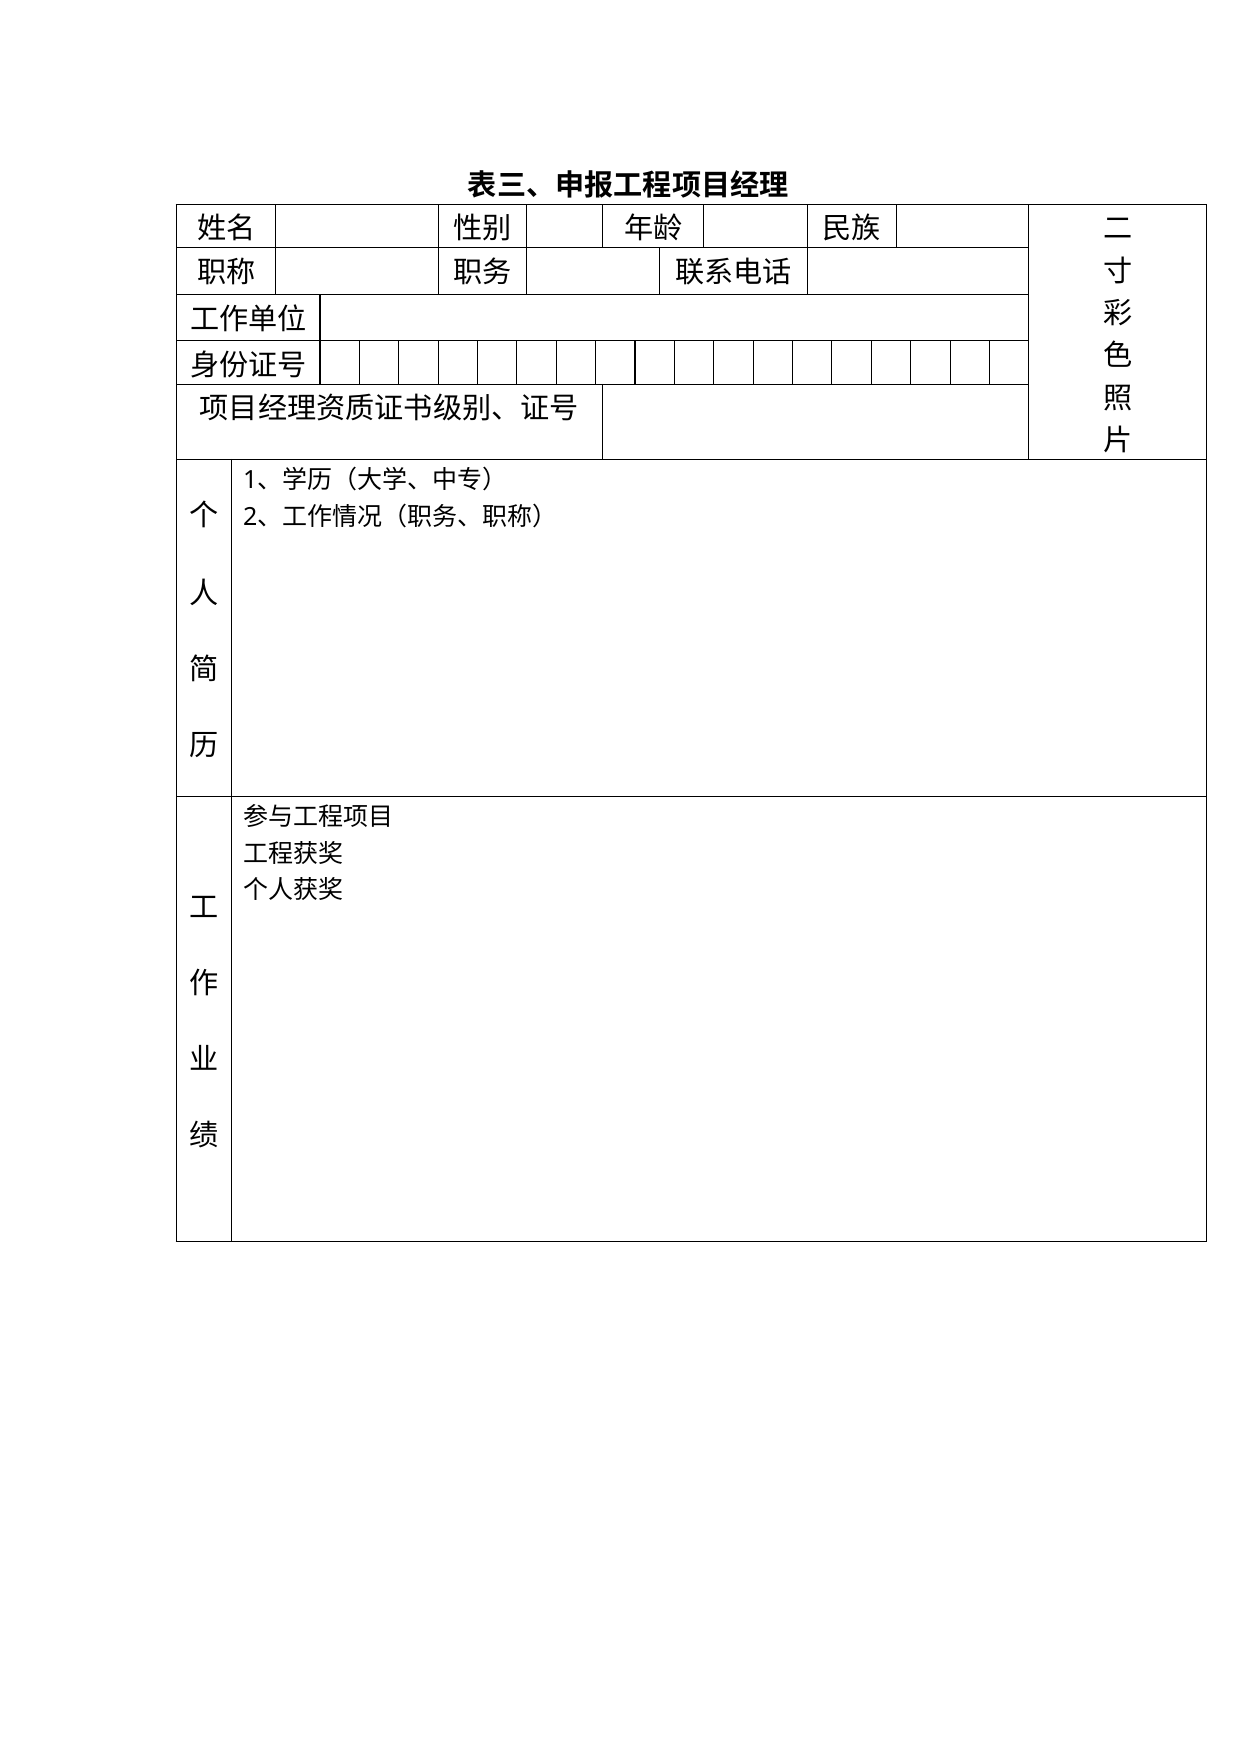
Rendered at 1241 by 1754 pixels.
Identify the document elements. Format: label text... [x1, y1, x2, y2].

table_cell [399, 341, 438, 384]
table_cell 1、学历（大学、中专） 2、工作情况（职务、职称） [232, 460, 1206, 796]
table_cell [321, 341, 359, 384]
table_cell [911, 341, 950, 384]
table_cell [951, 341, 989, 384]
table_cell 项目经理资质证书级别、证号 [177, 385, 602, 459]
table_cell [478, 341, 516, 384]
table_cell [990, 341, 1028, 384]
table_header 性别 [439, 205, 526, 247]
table_cell [276, 248, 438, 294]
table_cell [596, 341, 634, 384]
table_cell [636, 341, 674, 384]
table_cell [527, 248, 659, 294]
table_cell [360, 341, 398, 384]
table_cell 职务 [439, 248, 526, 294]
table_header 年龄 [603, 205, 703, 247]
table_cell 工 作 业 绩 [177, 797, 231, 1241]
table_cell 个 人 简 历 [177, 460, 231, 796]
table_cell 身份证号 [177, 341, 319, 384]
table_cell [714, 341, 753, 384]
table_cell [832, 341, 871, 384]
table_cell [321, 295, 1028, 340]
table_cell 参与工程项目 工程获奖 个人获奖 [232, 797, 1206, 1241]
table_header 二 寸 彩 色 照 片 [1029, 205, 1206, 459]
table_header 民族 [808, 205, 896, 247]
table_header [527, 205, 602, 247]
table_header [897, 205, 1028, 247]
table_cell [754, 341, 792, 384]
table_cell [808, 248, 1028, 294]
table_cell [675, 341, 713, 384]
table_header [276, 205, 438, 247]
table_cell [793, 341, 831, 384]
table_cell [517, 341, 556, 384]
table_cell [603, 385, 1028, 459]
text 表三、申报工程项目经理 [187, 162, 1069, 204]
table_cell [557, 341, 595, 384]
table_cell [439, 341, 477, 384]
table_header 姓名 [177, 205, 275, 247]
table_cell 联系电话 [660, 248, 807, 294]
table_cell [872, 341, 910, 384]
table_cell 工作单位 [177, 295, 319, 340]
table_cell 职称 [177, 248, 275, 294]
table_header [704, 205, 807, 247]
